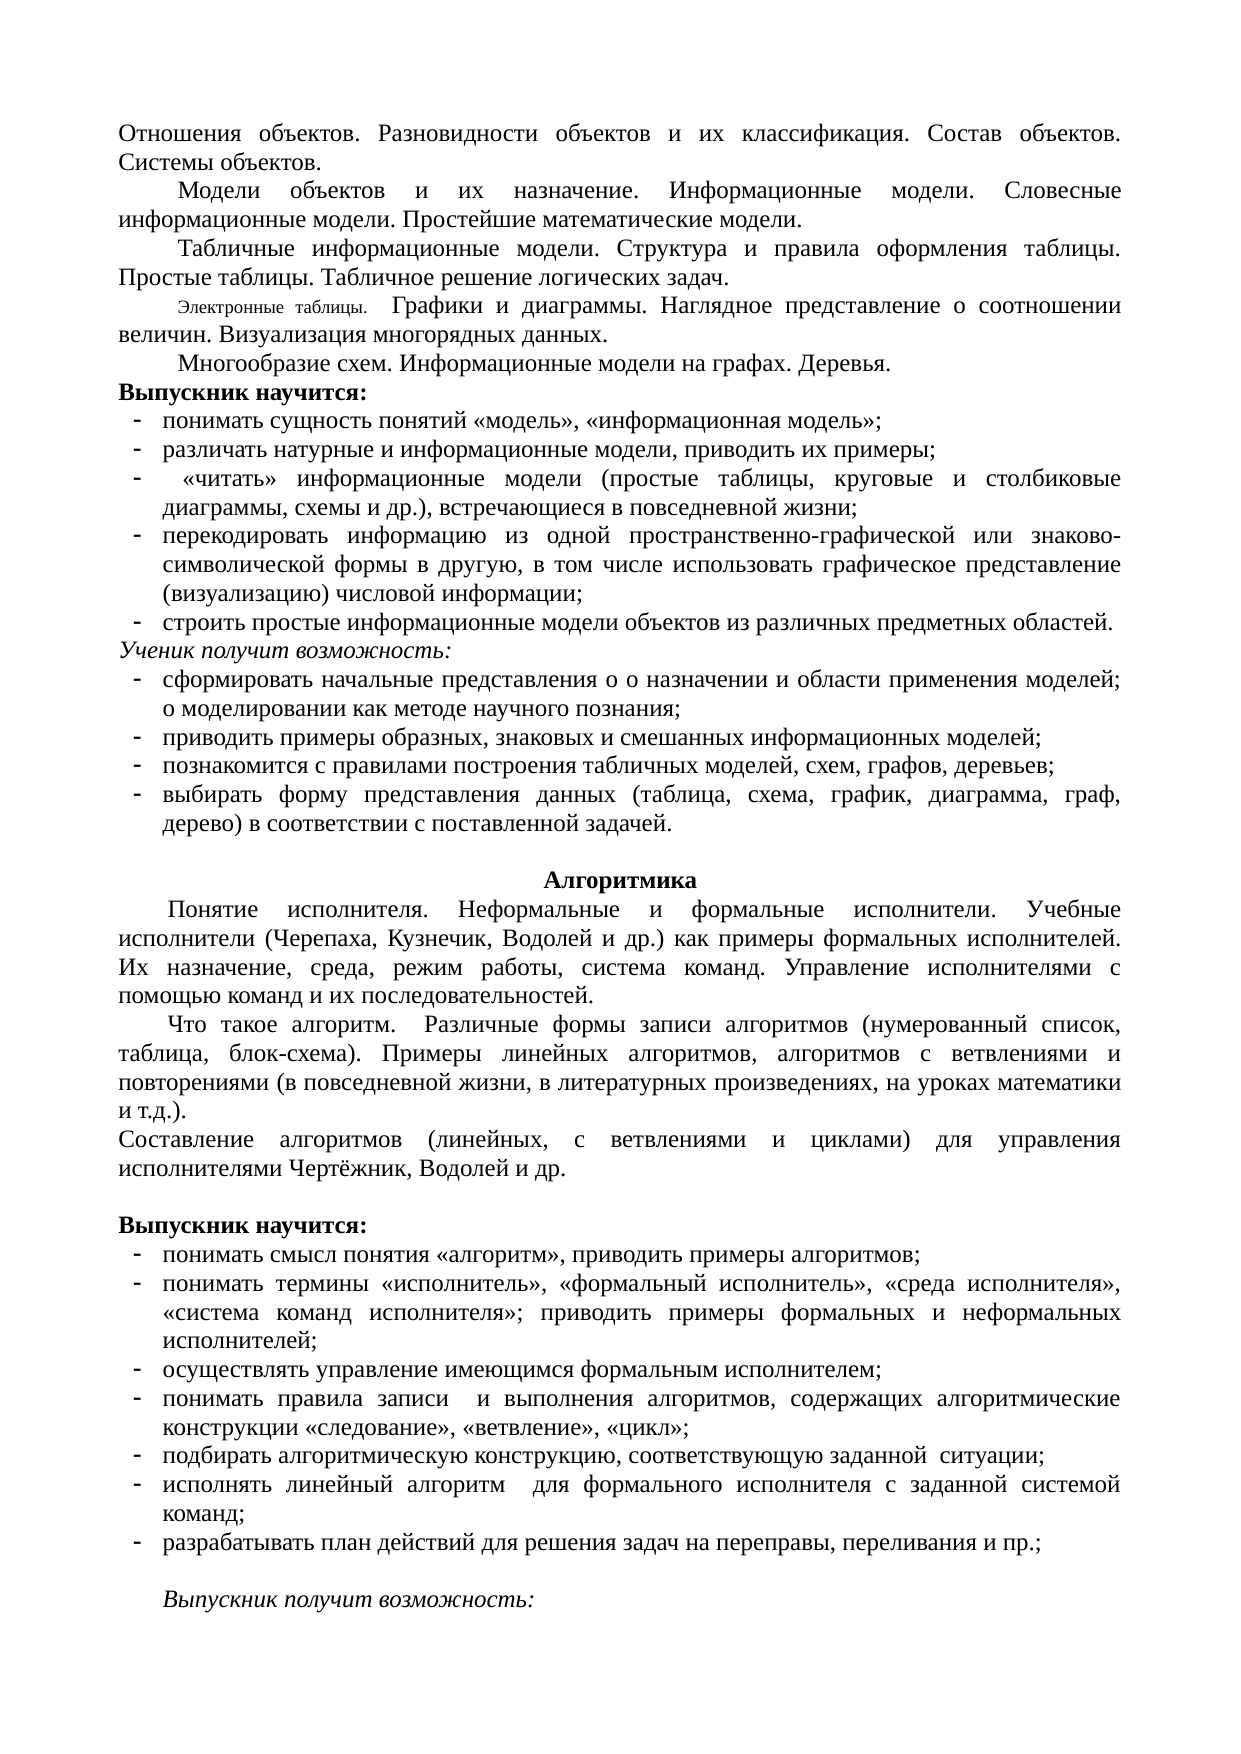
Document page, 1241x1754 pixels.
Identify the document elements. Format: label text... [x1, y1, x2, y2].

list понимать термины «исполнитель», «формальный исполнитель», «среда исполнителя», «система команд исполнителя»; приводить примеры формальных и неформальных исполнителей; [133, 1268, 1122, 1354]
list понимать смысл понятия «алгоритм», приводить примеры алгоритмов; [133, 1239, 1122, 1268]
list выбирать форму представления данных (таблица, схема, график, диаграмма, граф, дерево) в соответствии с поставленной задачей. [133, 779, 1122, 837]
text Электронные таблицы. Графики и диаграммы. Наглядное представление о соотношении величин. Визуализация многорядных данных. [118, 291, 1122, 348]
text Понятие исполнителя. Неформальные и формальные исполнители. Учебные исполнители (Черепаха, Кузнечик, Водолей и др.) как примеры формальных исполнителей. Их назначение, среда, режим работы, система команд. Управление исполнителями с помощью команд и их последовательностей. [118, 894, 1122, 1009]
list понимать сущность понятий «модель», «информационная модель»; [133, 406, 1122, 434]
text Модели объектов и их назначение. Информационные модели. Словесные информационные модели. Простейшие математические модели. [118, 176, 1122, 233]
list познакомится с правилами построения табличных моделей, схем, графов, деревьев; [133, 751, 1122, 779]
text Многообразие схем. Информационные модели на графах. Деревья. [118, 348, 1122, 377]
list разрабатывать план действий для решения задач на переправы, переливания и пр.; [133, 1527, 1122, 1556]
text Выпускник научится: [118, 1211, 1122, 1239]
text Табличные информационные модели. Структура и правила оформления таблицы. Простые таблицы. Табличное решение логических задач. [118, 233, 1122, 291]
list сформировать начальные представления о о назначении и области применения моделей; о моделировании как методе научного познания; [133, 664, 1122, 722]
list строить простые информационные модели объектов из различных предметных областей. [133, 607, 1122, 636]
text Составление алгоритмов (линейных, с ветвлениями и циклами) для управления исполнителями Чертёжник, Водолей и др. [118, 1124, 1122, 1182]
list перекодировать информацию из одной пространственно-графической или знаково-символической формы в другую, в том числе использовать графическое представление (визуализацию) числовой информации; [133, 521, 1122, 607]
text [118, 118, 1122, 176]
text Алгоритмика [118, 866, 1122, 894]
list «читать» информационные модели (простые таблицы, круговые и столбиковые диаграммы, схемы и др.), встречающиеся в повседневной жизни; [133, 463, 1122, 521]
text Выпускник научится: [118, 377, 1122, 406]
text Что такое алгоритм. Различные формы записи алгоритмов (нумерованный список, таблица, блок-схема). Примеры линейных алгоритмов, алгоритмов с ветвлениями и повторениями (в повседневной жизни, в литературных произведениях, на уроках математики и т.д.). [118, 1009, 1122, 1124]
list исполнять линейный алгоритм для формального исполнителя с заданной системой команд; [133, 1469, 1122, 1527]
list понимать правила записи и выполнения алгоритмов, содержащих алгоритмические конструкции «следование», «ветвление», «цикл»; [133, 1383, 1122, 1441]
text Выпускник получит возможность: [162, 1584, 1122, 1613]
list приводить примеры образных, знаковых и смешанных информационных моделей; [133, 722, 1122, 751]
list осуществлять управление имеющимся формальным исполнителем; [133, 1354, 1122, 1383]
list подбирать алгоритмическую конструкцию, соответствующую заданной ситуации; [133, 1441, 1122, 1469]
text Ученик получит возможность: [118, 636, 1122, 664]
list различать натурные и информационные модели, приводить их примеры; [133, 434, 1122, 463]
